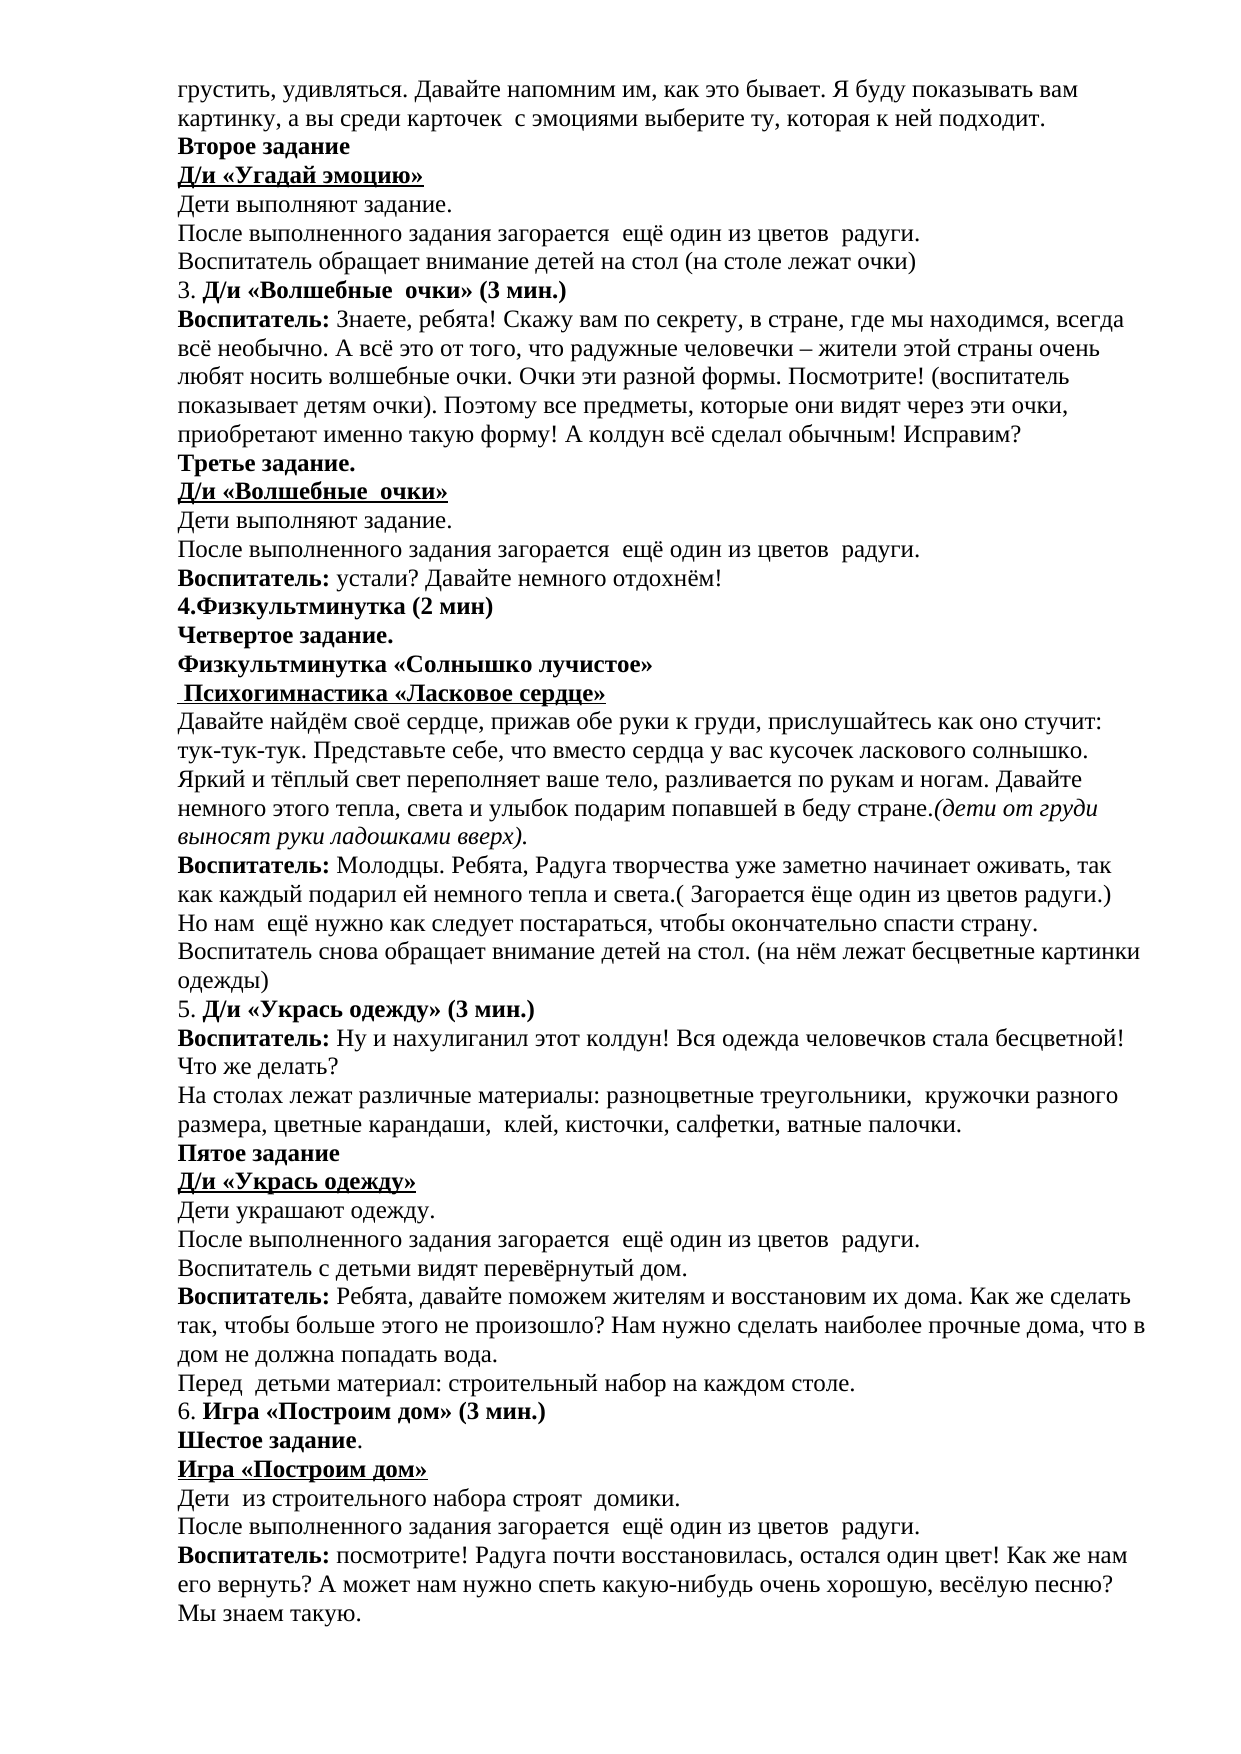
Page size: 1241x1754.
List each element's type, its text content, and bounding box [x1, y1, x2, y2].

text Д/и «Угадай эмоцию» [177, 160, 1152, 189]
text После выполненного задания загорается ещё один из цветов радуги. [177, 218, 1152, 246]
text Воспитатель: Ну и нахулиганил этот колдун! Вся одежда человечков стала бесцветной! Что же делать? [177, 1023, 1152, 1080]
text 5. Д/и «Укрась одежду» (3 мин.) [177, 994, 1152, 1023]
text Воспитатель: Молодцы. Ребята, Радуга творчества уже заметно начинает оживать, так как каждый подарил ей немного тепла и света.( Загорается ёще один из цветов радуги.) [177, 850, 1152, 908]
text Физкультминутка «Солнышко лучистое» [177, 649, 1152, 678]
text Воспитатель: Ребята, давайте поможем жителям и восстановим их дома. Как же сделать так, чтобы больше этого не произошло? Нам нужно сделать наиболее прочные дома, что в дом не должна попадать вода. [177, 1281, 1152, 1368]
text Воспитатель: посмотрите! Радуга почти восстановилась, остался один цвет! Как же нам его вернуть? А может нам нужно спеть какую-нибудь очень хорошую, весёлую песню? Мы знаем такую. [177, 1540, 1152, 1626]
text Дети выполняют задание. [177, 505, 1152, 534]
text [177, 74, 1152, 131]
text Игра «Построим дом» [177, 1454, 1152, 1483]
text Дети выполняют задание. [177, 189, 1152, 218]
text 4.Физкультминутка (2 мин) [177, 591, 1152, 620]
text Пятое задание [177, 1138, 1152, 1166]
text Воспитатель снова обращает внимание детей на стол. (на нём лежат бесцветные картинки одежды) [177, 936, 1152, 994]
text Но нам ещё нужно как следует постараться, чтобы окончательно спасти страну. [177, 908, 1152, 936]
text Воспитатель: устали? Давайте немного отдохнём! [177, 563, 1152, 591]
text Воспитатель: Знаете, ребята! Скажу вам по секрету, в стране, где мы находимся, всегда всё необычно. А всё это от того, что радужные человечки – жители этой страны очень любят носить волшебные очки. Очки эти разной формы. Посмотрите! (воспитатель показывает детям очки). Поэтому все предметы, которые они видят через эти очки, приобретают именно такую форму! А колдун всё сделал обычным! Исправим? [177, 304, 1152, 448]
text Психогимнастика «Ласковое сердце» [177, 678, 1152, 706]
text После выполненного задания загорается ещё один из цветов радуги. [177, 1224, 1152, 1253]
text 3. Д/и «Волшебные очки» (3 мин.) [177, 275, 1152, 304]
text Перед детьми материал: строительный набор на каждом столе. [177, 1368, 1152, 1396]
text Д/и «Укрась одежду» [177, 1166, 1152, 1195]
text После выполненного задания загорается ещё один из цветов радуги. [177, 534, 1152, 563]
text Давайте найдём своё сердце, прижав обе руки к груди, прислушайтесь как оно стучит: тук-тук-тук. Представьте себе, что вместо сердца у вас кусочек ласкового солнышко. Яркий и тёплый свет переполняет ваше тело, разливается по рукам и ногам. Давайте немного этого тепла, света и улыбок подарим попавшей в беду стране.(дети от груди выносят руки ладошками вверх). [177, 706, 1152, 850]
text Шестое задание. [177, 1425, 1152, 1454]
text Д/и «Волшебные очки» [177, 476, 1152, 505]
text Воспитатель обращает внимание детей на стол (на столе лежат очки) [177, 246, 1152, 275]
text После выполненного задания загорается ещё один из цветов радуги. [177, 1511, 1152, 1540]
text Дети украшают одежду. [177, 1195, 1152, 1224]
text Третье задание. [177, 448, 1152, 476]
text 6. Игра «Построим дом» (3 мин.) [177, 1396, 1152, 1425]
text Дети из строительного набора строят домики. [177, 1483, 1152, 1511]
text На столах лежат различные материалы: разноцветные треугольники, кружочки разного размера, цветные карандаши, клей, кисточки, салфетки, ватные палочки. [177, 1080, 1152, 1138]
text Четвертое задание. [177, 620, 1152, 649]
text Второе задание [177, 131, 1152, 160]
text Воспитатель с детьми видят перевёрнутый дом. [177, 1253, 1152, 1281]
